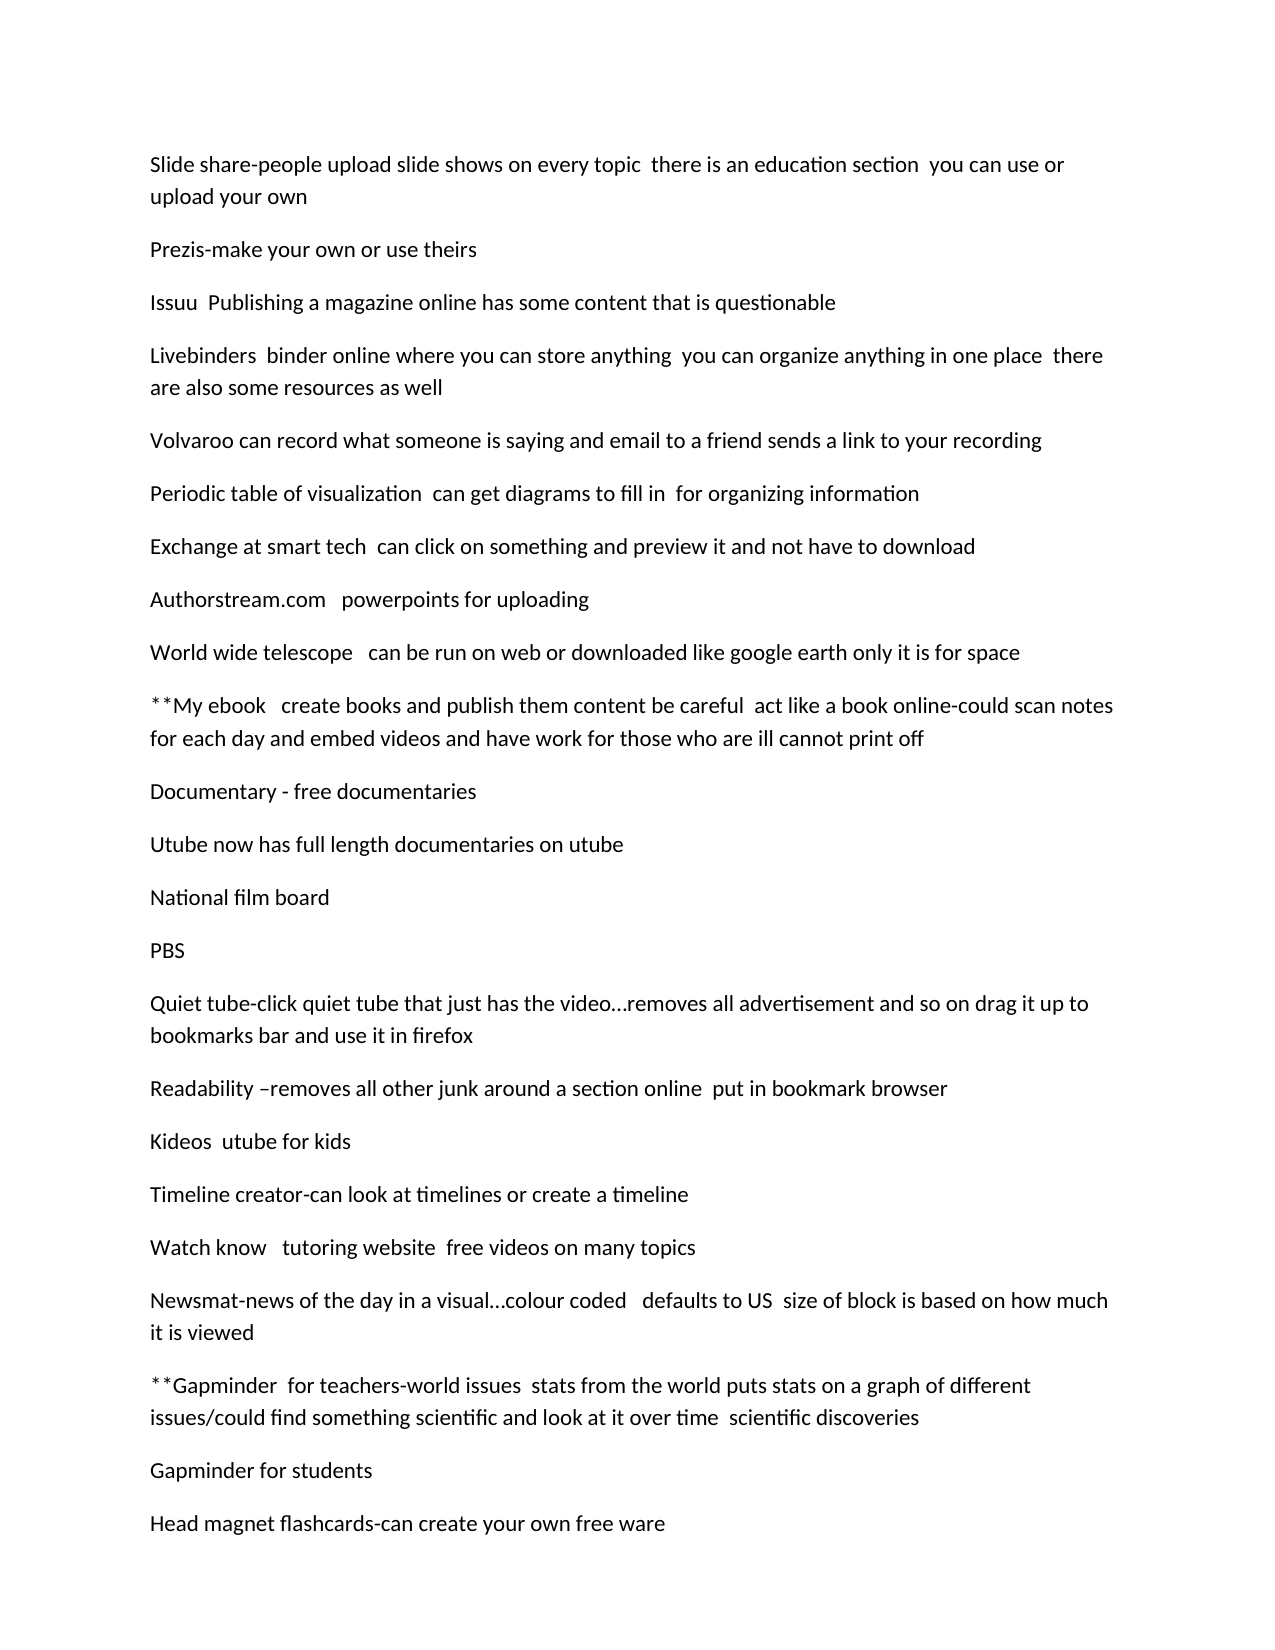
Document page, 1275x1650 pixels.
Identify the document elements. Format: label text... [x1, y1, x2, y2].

text Head magnet flashcards-can create your own free ware [150, 1509, 1125, 1538]
text Livebinders binder online where you can store anything you can organize anything in one place there are also some resources as well [150, 341, 1125, 401]
text Newsmat-news of the day in a visual…colour coded defaults to US size of block is based on how much it is viewed [150, 1286, 1125, 1346]
text Gapminder for students [150, 1457, 1125, 1484]
text PBS [150, 936, 1125, 964]
text Quiet tube-click quiet tube that just has the video…removes all advertisement and so on drag it up to bookmarks bar and use it in firefox [150, 989, 1125, 1049]
text **My ebook create books and publish them content be careful act like a book online-could scan notes for each day and embed videos and have work for those who are ill cannot print off [150, 692, 1125, 752]
text Issuu Publishing a magazine online has some content that is questionable [150, 288, 1125, 316]
text Authorstream.com powerpoints for uploading [150, 586, 1125, 613]
text Slide share-people upload slide shows on every topic there is an education section you can use or upload your own [150, 150, 1125, 210]
text National film board [150, 883, 1125, 911]
text World wide telescope can be run on web or downloaded like google earth only it is for space [150, 638, 1125, 667]
text Exchange at smart tech can click on something and preview it and not have to download [150, 532, 1125, 561]
text Documentary - free documentaries [150, 777, 1125, 805]
text Utube now has full length documentaries on utube [150, 830, 1125, 858]
text Timeline creator-can look at timelines or create a timeline [150, 1180, 1125, 1208]
text Volvaroo can record what someone is saying and email to a friend sends a link to your recording [150, 426, 1125, 454]
text Readability –removes all other junk around a section online put in bookmark browser [150, 1074, 1125, 1102]
text **Gapminder for teachers-world issues stats from the world puts stats on a graph of different issues/could find something scientific and look at it over time scientific discoveries [150, 1371, 1125, 1432]
text Periodic table of visualization can get diagrams to fill in for organizing information [150, 479, 1125, 507]
text Watch know tutoring website free videos on many topics [150, 1233, 1125, 1261]
text Prezis-make your own or use theirs [150, 235, 1125, 263]
text Kideos utube for kids [150, 1127, 1125, 1155]
